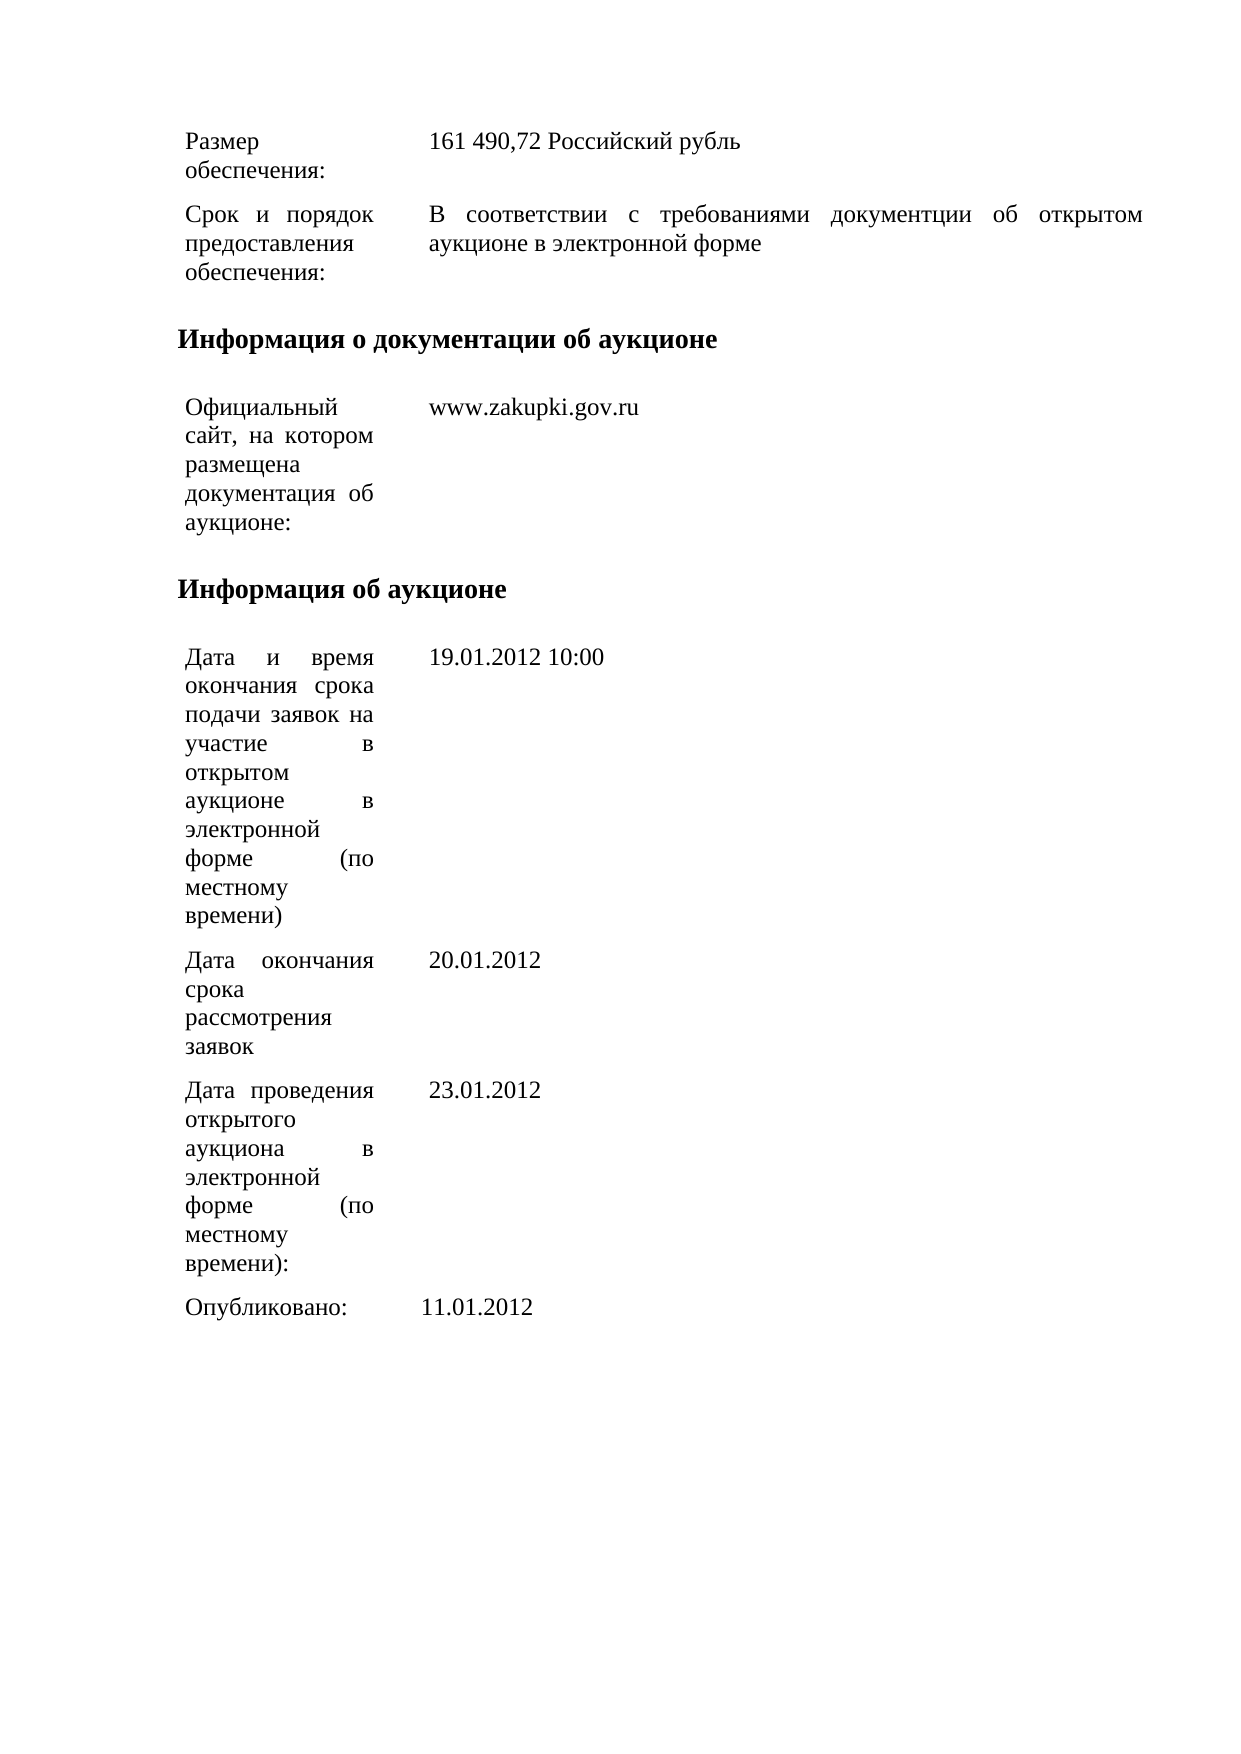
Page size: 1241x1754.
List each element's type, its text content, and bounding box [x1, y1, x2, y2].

table_cell Дата проведения открытого аукциона в электронной форме (по местному времени): [177, 1068, 421, 1284]
table_header Размер обеспечения: [177, 118, 421, 191]
text Информация об аукционе [177, 572, 1152, 605]
table_header Опубликовано: [177, 1285, 421, 1329]
table_header 161 490,72 Российский рубль [421, 118, 1152, 191]
text Информация о документации об аукционе [177, 322, 1152, 355]
table_cell В соответствии с требованиями документции об открытом аукционе в электронной форме [421, 191, 1152, 293]
table_cell 20.01.2012 [421, 937, 1152, 1068]
table_cell Дата окончания срока рассмотрения заявок [177, 937, 421, 1068]
table_header 19.01.2012 10:00 [421, 634, 1152, 937]
table_cell Срок и порядок предоставления обеспечения: [177, 191, 421, 293]
table_header 11.01.2012 [421, 1285, 1152, 1329]
table_cell 23.01.2012 [421, 1068, 1152, 1284]
table_header Официальный сайт, на котором размещена документация об аукционе: [177, 384, 421, 543]
table_header Дата и время окончания срока подачи заявок на участие в открытом аукционе в электронной форме (по местному времени) [177, 634, 421, 937]
table_header www.zakupki.gov.ru [421, 384, 1152, 543]
